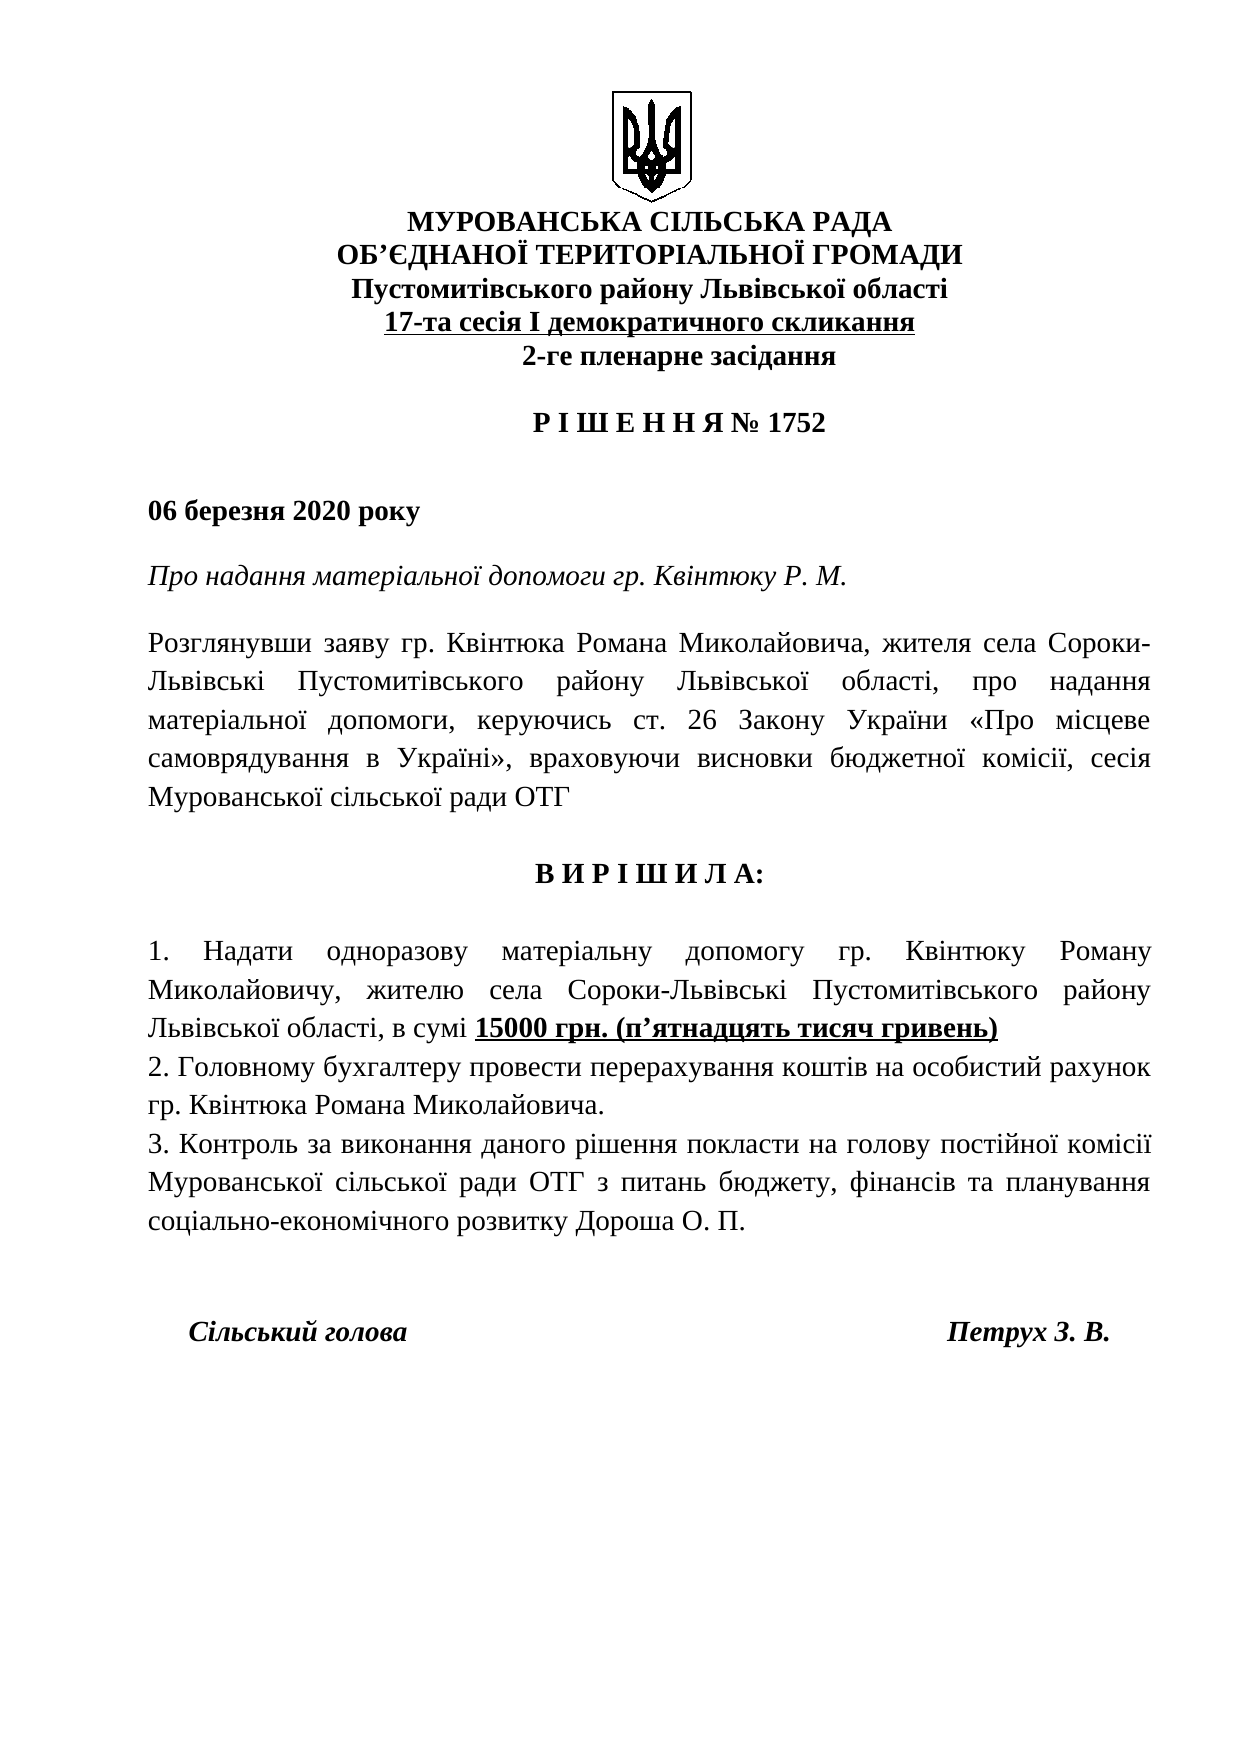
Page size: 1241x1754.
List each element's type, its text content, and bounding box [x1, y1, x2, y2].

text Сільський голова Петрух З. В. [148, 1314, 1152, 1347]
text 06 березня 2020 року [148, 493, 1152, 527]
text В И Р І Ш И Л А: [148, 856, 1152, 890]
text Пустомитівського району Львівської області [148, 271, 1152, 304]
text 2. Головному бухгалтеру провести перерахування коштів на особистий рахунок гр. Квінтюка Романа Миколайовича. [148, 1049, 1152, 1121]
text 3. Контроль за виконання даного рішення покласти на голову постійної комісії Мурованської сільської ради ОТГ з питань бюджету, фінансів та планування соціально-економічного розвитку Дороша О. П. [148, 1126, 1152, 1237]
text Р І Ш Е Н Н Я № 1752 [148, 405, 1211, 439]
text 1. Надати одноразову матеріальну допомогу гр. Квінтюку Роману Миколайовичу, жителю села Сороки-Львівські Пустомитівського району Львівської області, в сумі 15000 грн. (п’ятнадцять тисяч гривень) [148, 933, 1152, 1044]
text Розглянувши заяву гр. Квінтюка Романа Миколайовича, жителя села Сороки-Львівські Пустомитівського району Львівської області, про надання матеріальної допомоги, керуючись ст. 26 Закону України «Про місцеве самоврядування в Україні», враховуючи висновки бюджетної комісії, сесія Мурованської сільської ради ОТГ [148, 625, 1152, 813]
text Про надання матеріальної допомоги гр. Квінтюку Р. М. [148, 558, 1152, 591]
picture [608, 91, 697, 204]
text МУРОВАНСЬКА СІЛЬСЬКА РАДА [148, 88, 1152, 237]
text 17-та сесія І демократичного скликання [148, 304, 1152, 338]
text 2-ге пленарне засідання [148, 338, 1211, 372]
text ОБ’ЄДНАНОЇ ТЕРИТОРІАЛЬНОЇ ГРОМАДИ [148, 237, 1152, 271]
